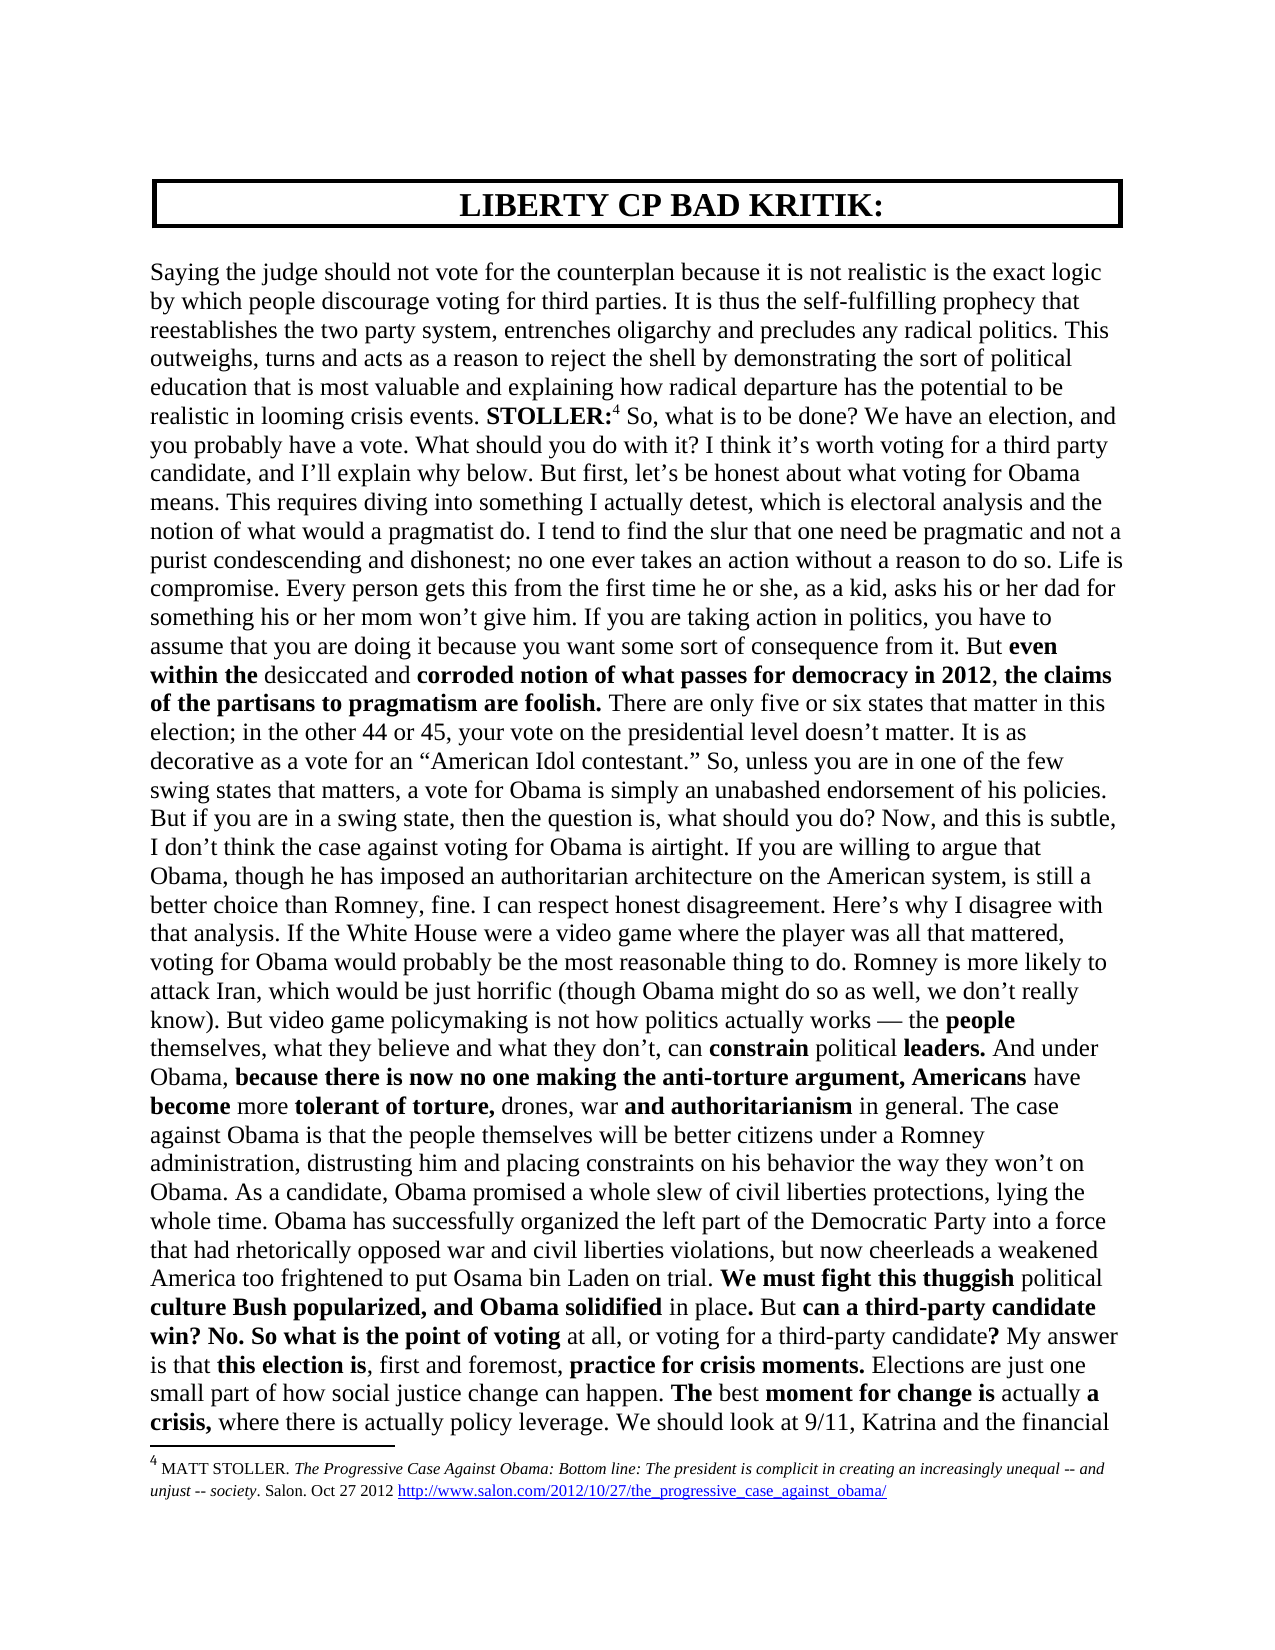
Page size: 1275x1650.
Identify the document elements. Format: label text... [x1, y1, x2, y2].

title liberty cp bad kritiK: [157, 183, 1118, 224]
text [150, 257, 1125, 1436]
